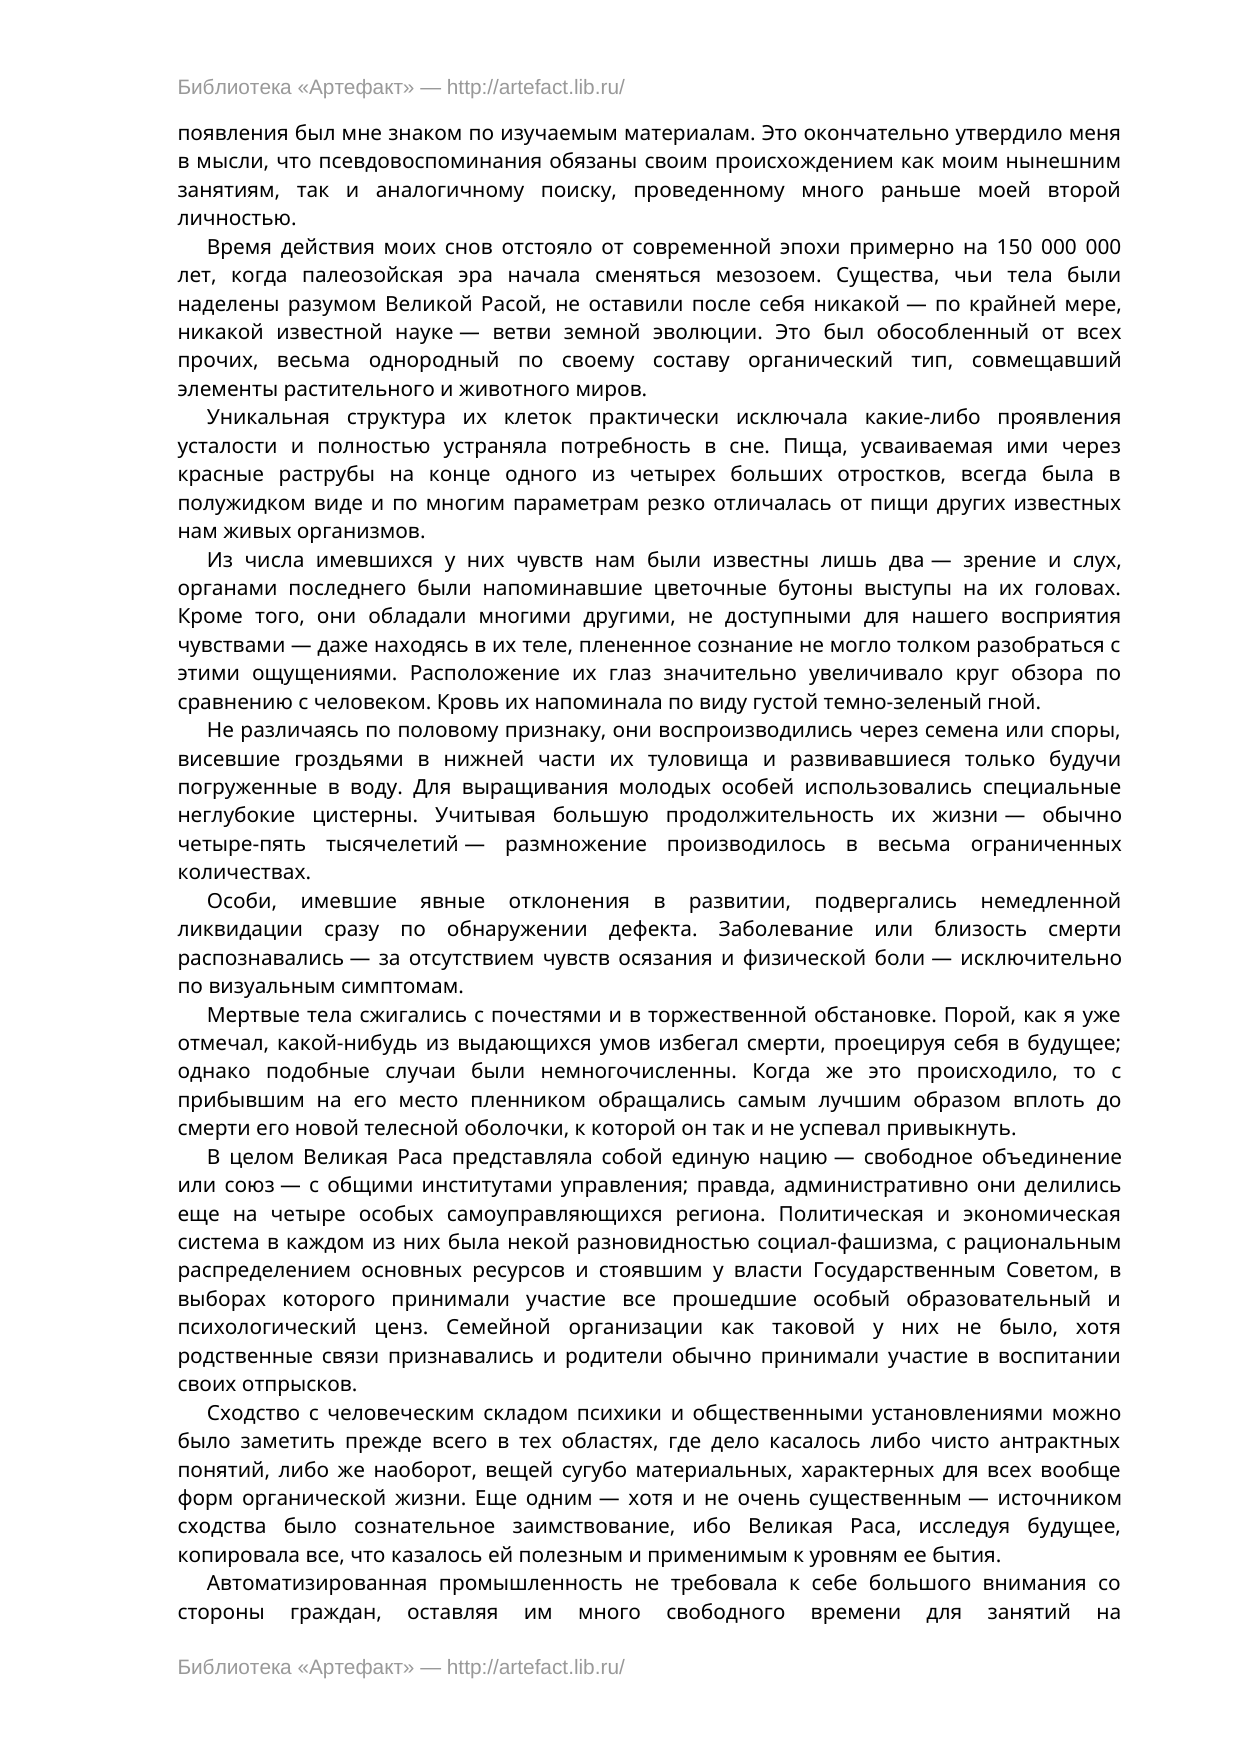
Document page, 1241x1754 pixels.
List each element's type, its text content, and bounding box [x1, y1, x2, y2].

text Мертвые тела сжигались с почестями и в торжественной обстановке. Порой, как я уже отмечал, какой-нибудь из выдающихся умов избегал смерти, проецируя себя в будущее; однако подобные случаи были немногочисленны. Когда же это происходило, то с прибывшим на его место пленником обращались самым лучшим образом вплоть до смерти его новой телесной оболочки, к которой он так и не успевал привыкнуть. [177, 1000, 1122, 1142]
text Сходство с человеческим складом психики и общественными установлениями можно было заметить прежде всего в тех областях, где дело касалось либо чисто антрактных понятий, либо же наоборот, вещей сугубо материальных, характерных для всех вообще форм органической жизни. Еще одним — хотя и не очень существенным — источником сходства было сознательное заимствование, ибо Великая Раса, исследуя будущее, копировала все, что казалось ей полезным и применимым к уровням ее бытия. [177, 1398, 1122, 1568]
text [177, 118, 1122, 232]
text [177, 1568, 1122, 1625]
text Из числа имевшихся у них чувств нам были известны лишь два — зрение и слух, органами последнего были напоминавшие цветочные бутоны выступы на их головах. Кроме того, они обладали многими другими, не доступными для нашего восприятия чувствами — даже находясь в их теле, плененное сознание не могло толком разобраться с этими ощущениями. Расположение их глаз значительно увеличивало круг обзора по сравнению с человеком. Кровь их напоминала по виду густой темно-зеленый гной. [177, 545, 1122, 715]
text Уникальная структура их клеток практически исключала какие-либо проявления усталости и полностью устраняла потребность в сне. Пища, усваиваемая ими через красные раструбы на конце одного из четырех больших отростков, всегда была в полужидком виде и по многим параметрам резко отличалась от пищи других известных нам живых организмов. [177, 402, 1122, 545]
text В целом Великая Раса представляла собой единую нацию — свободное объединение или союз — с общими институтами управления; правда, административно они делились еще на четыре особых самоуправляющихся региона. Политическая и экономическая система в каждом из них была некой разновидностью социал-фашизма, с рациональным распределением основных ресурсов и стоявшим у власти Государственным Советом, в выборах которого принимали участие все прошедшие особый образовательный и психологический ценз. Семейной организации как таковой у них не было, хотя родственные связи признавались и родители обычно принимали участие в воспитании своих отпрысков. [177, 1142, 1122, 1398]
text Не различаясь по половому признаку, они воспроизводились через семена или споры, висевшие гроздьями в нижней части их туловища и развивавшиеся только будучи погруженные в воду. Для выращивания молодых особей использовались специальные неглубокие цистерны. Учитывая большую продолжительность их жизни — обычно четыре-пять тысячелетий — размножение производилось в весьма ограниченных количествах. [177, 715, 1122, 886]
text Особи, имевшие явные отклонения в развитии, подвергались немедленной ликвидации сразу по обнаружении дефекта. Заболевание или близость смерти распознавались — за отсутствием чувств осязания и физической боли — исключительно по визуальным симптомам. [177, 886, 1122, 1000]
text Время действия моих снов отстояло от современной эпохи примерно на 150 000 000 лет, когда палеозойская эра начала сменяться мезозоем. Существа, чьи тела были наделены разумом Великой Расой, не оставили после себя никакой — по крайней мере, никакой известной науке — ветви земной эволюции. Это был обособленный от всех прочих, весьма однородный по своему составу органический тип, совмещавший элементы растительного и животного миров. [177, 232, 1122, 402]
